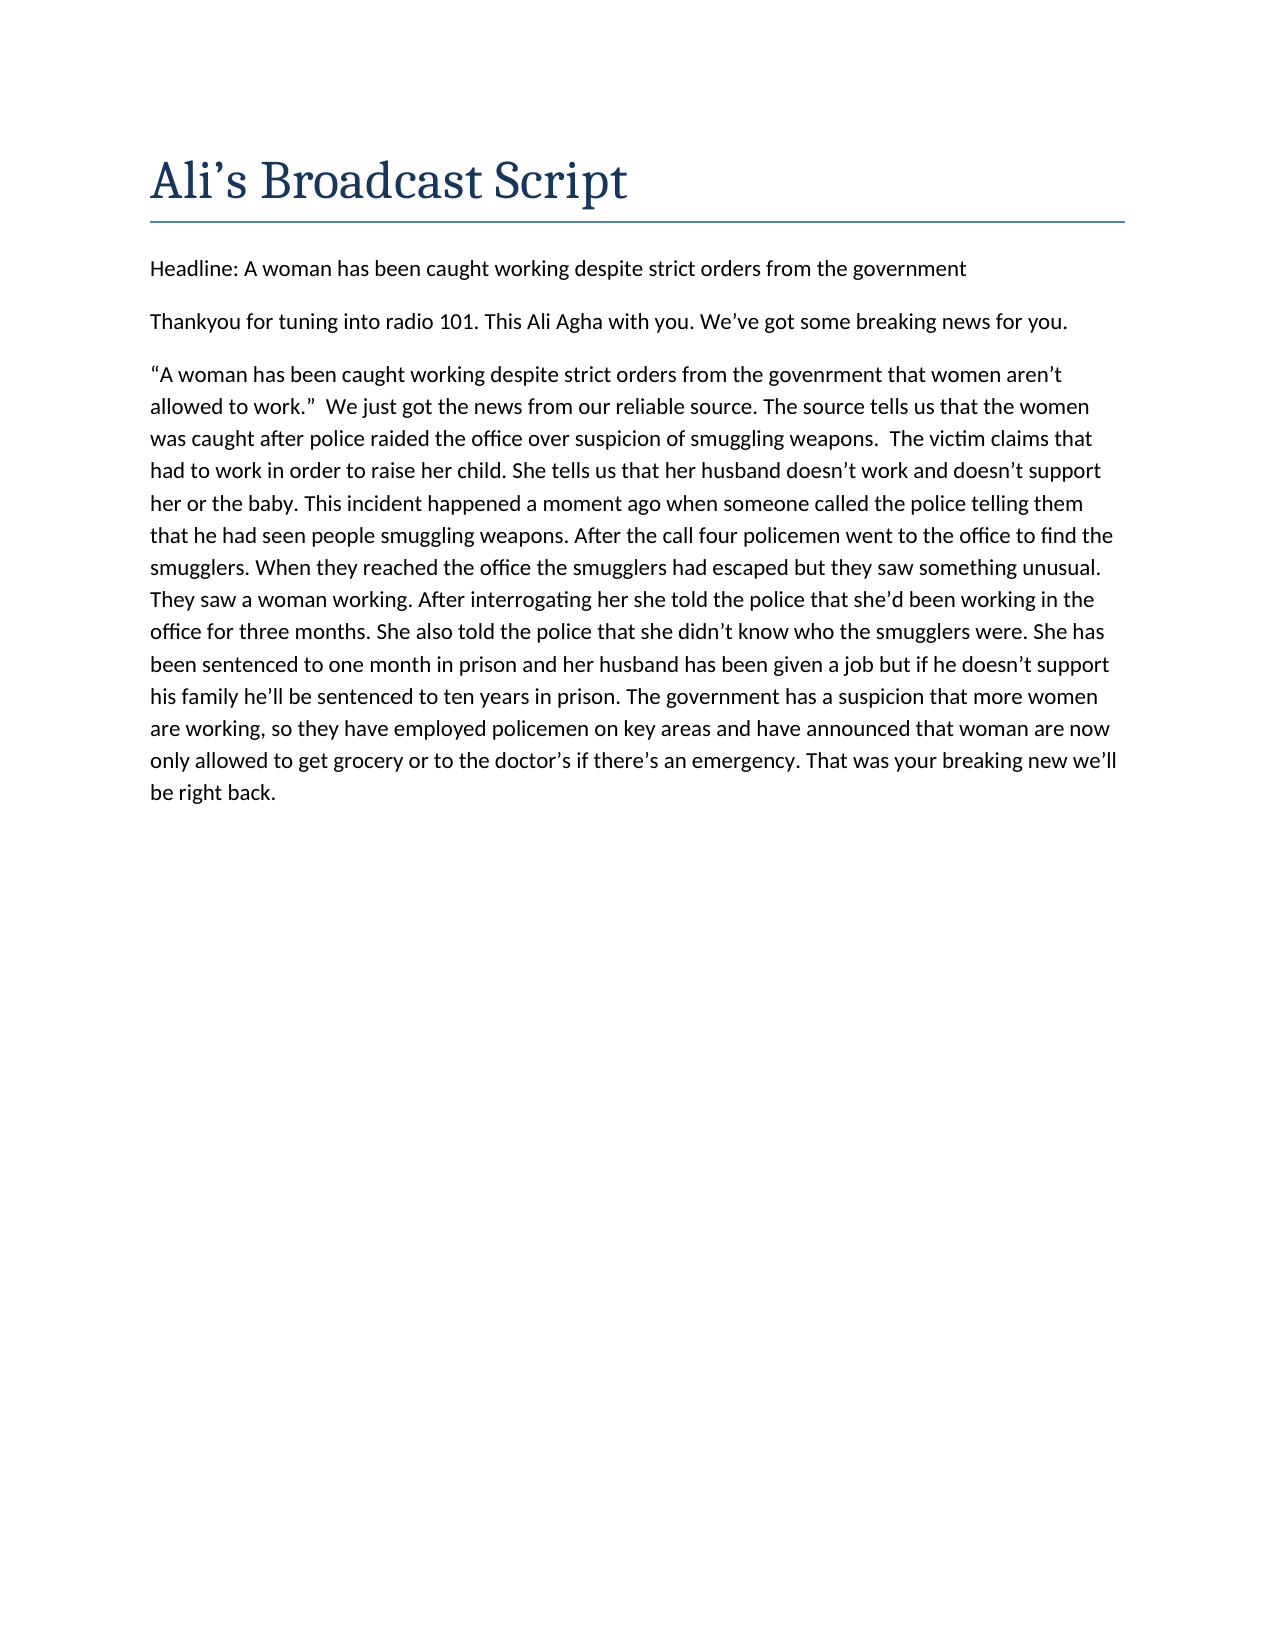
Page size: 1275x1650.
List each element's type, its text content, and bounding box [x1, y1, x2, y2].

text Thankyou for tuning into radio 101. This Ali Agha with you. We’ve got some breaking news for you. [150, 307, 1125, 335]
text Headline: A woman has been caught working despite strict orders from the government [150, 254, 1125, 282]
text “A woman has been caught working despite strict orders from the govenrment that women aren’t allowed to work.” We just got the news from our reliable source. The source tells us that the women was caught after police raided the office over suspicion of smuggling weapons. The victim claims that had to work in order to raise her child. She tells us that her husband doesn’t work and doesn’t support her or the baby. This incident happened a moment ago when someone called the police telling them that he had seen people smuggling weapons. After the call four policemen went to the office to find the smugglers. When they reached the office the smugglers had escaped but they saw something unusual. They saw a woman working. After interrogating her she told the police that she’d been working in the office for three months. She also told the police that she didn’t know who the smugglers were. She has been sentenced to one month in prison and her husband has been given a job but if he doesn’t support his family he’ll be sentenced to ten years in prison. The government has a suspicion that more women are working, so they have employed policemen on key areas and have announced that woman are now only allowed to get grocery or to the doctor’s if there’s an emergency. That was your breaking new we’ll be right back. [150, 360, 1125, 806]
title Ali’s Broadcast Script [150, 150, 1125, 221]
